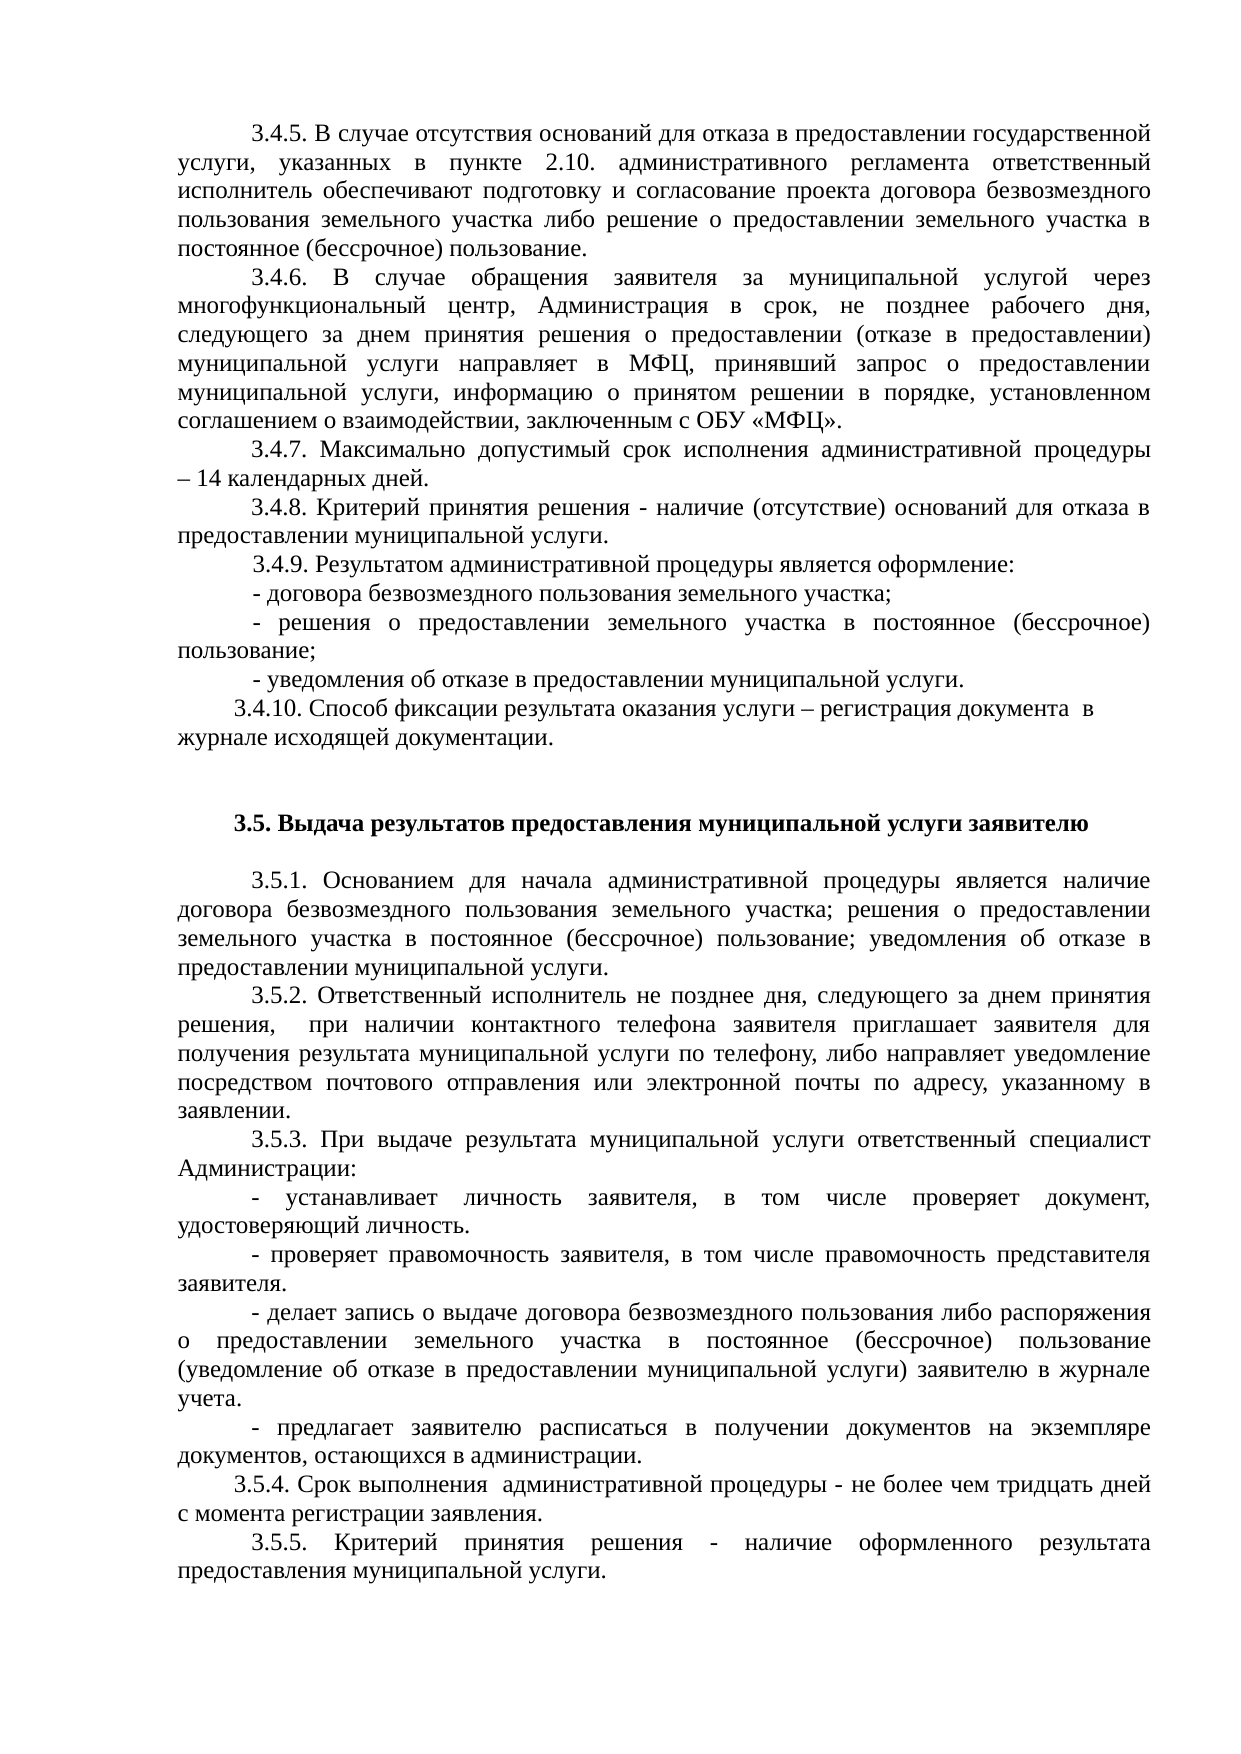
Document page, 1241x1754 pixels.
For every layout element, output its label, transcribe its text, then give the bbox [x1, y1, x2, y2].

text 3.4.10. Способ фиксации результата оказания услуги – регистрация документа в журнале исходящей документации. [177, 693, 1152, 751]
text 3.4.6. В случае обращения заявителя за муниципальной услугой через многофункциональный центр, Администрация в срок, не позднее рабочего дня, следующего за днем принятия решения о предоставлении (отказе в предоставлении) муниципальной услуги направляет в МФЦ, принявший запрос о предоставлении муниципальной услуги, информацию о принятом решении в порядке, установленном соглашением о взаимодействии, заключенным с ОБУ «МФЦ». [177, 262, 1152, 434]
text - уведомления об отказе в предоставлении муниципальной услуги. [177, 664, 1152, 693]
text - проверяет правомочность заявителя, в том числе правомочность представителя заявителя. [177, 1239, 1152, 1297]
text 3.5.4. Срок выполнения административной процедуры - не более чем тридцать дней с момента регистрации заявления. [177, 1469, 1152, 1527]
text 3.4.7. Максимально допустимый срок исполнения административной процедуры – 14 календарных дней. [177, 434, 1152, 492]
text - предлагает заявителю расписаться в получении документов на экземпляре документов, остающихся в администрации. [177, 1412, 1152, 1469]
text 3.5.2. Ответственный исполнитель не позднее дня, следующего за днем принятия решения, при наличии контактного телефона заявителя приглашает заявителя для получения результата муниципальной услуги по телефону, либо направляет уведомление посредством почтового отправления или электронной почты по адресу, указанному в заявлении. [177, 981, 1152, 1124]
text 3.5. Выдача результатов предоставления муниципальной услуги заявителю [177, 808, 1152, 837]
text 3.4.5. В случае отсутствия оснований для отказа в предоставлении государственной услуги, указанных в пункте 2.10. административного регламента ответственный исполнитель обеспечивают подготовку и согласование проекта договора безвозмездного пользования земельного участка либо решение о предоставлении земельного участка в постоянное (бессрочное) пользование. [177, 118, 1152, 262]
text 3.5.3. При выдаче результата муниципальной услуги ответственный специалист Администрации: [177, 1124, 1152, 1182]
text 3.4.9. Результатом административной процедуры является оформление: [177, 549, 1152, 578]
text - делает запись о выдаче договора безвозмездного пользования либо распоряжения о предоставлении земельного участка в постоянное (бессрочное) пользование (уведомление об отказе в предоставлении муниципальной услуги) заявителю в журнале учета. [177, 1297, 1152, 1412]
text - решения о предоставлении земельного участка в постоянное (бессрочное) пользование; [177, 607, 1152, 664]
text - устанавливает личность заявителя, в том числе проверяет документ, удостоверяющий личность. [177, 1182, 1152, 1239]
text 3.4.8. Критерий принятия решения - наличие (отсутствие) оснований для отказа в предоставлении муниципальной услуги. [177, 492, 1152, 549]
text 3.5.1. Основанием для начала административной процедуры является наличие договора безвозмездного пользования земельного участка; решения о предоставлении земельного участка в постоянное (бессрочное) пользование; уведомления об отказе в предоставлении муниципальной услуги. [177, 866, 1152, 981]
text - договора безвозмездного пользования земельного участка; [177, 578, 1152, 607]
text 3.5.5. Критерий принятия решения - наличие оформленного результата предоставления муниципальной услуги. [177, 1527, 1152, 1584]
